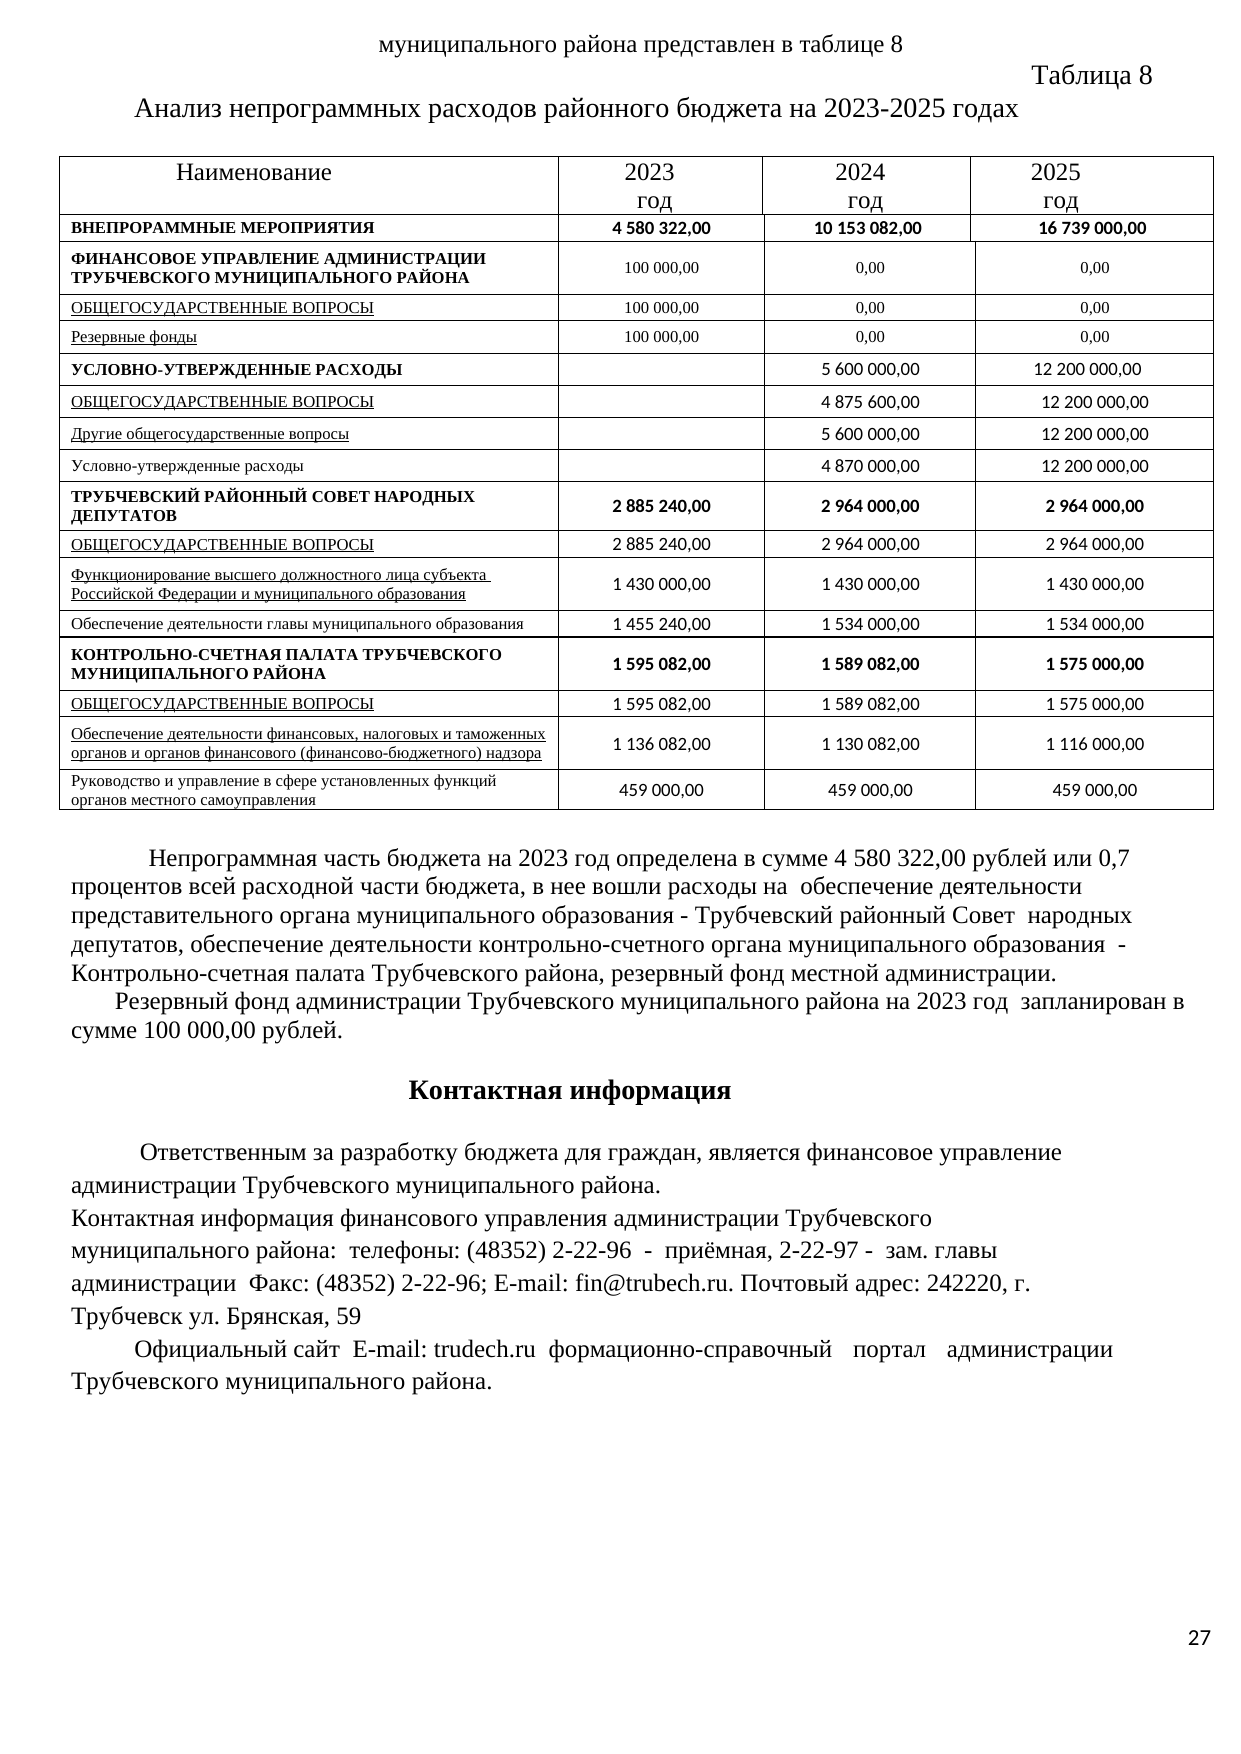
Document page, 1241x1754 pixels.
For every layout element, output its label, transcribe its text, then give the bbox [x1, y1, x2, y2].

table_cell 459 000,00 [976, 770, 1213, 809]
table_cell Условно-утвержденные расходы [60, 450, 558, 481]
table_cell ОБЩЕГОСУДАРСТВЕННЫЕ ВОПРОСЫ [60, 531, 558, 557]
table_cell 1 595 082,00 [559, 691, 764, 716]
table_cell 1 575 000,00 [976, 638, 1213, 689]
table_cell Другие общегосударственные вопросы [60, 418, 558, 449]
text Непрограммная часть бюджета на 2023 год определена в сумме 4 580 322,00 рублей или 0,7 процентов всей расходной части бюджета, в нее вошли расходы на обеспечение деятельности представительного органа муниципального образования - Трубчевский районный Совет народных депутатов, обеспечение деятельности контрольно-счетного органа муниципального образования - Контрольно-счетная палата Трубчевского района, резервный фонд местной администрации. [71, 843, 1211, 986]
text Таблица 8 [71, 58, 1211, 91]
table_cell 12 200 000,00 [976, 450, 1213, 481]
table_cell Функционирование высшего должностного лица субъекта Российской Федерации и муниципального образования [60, 558, 558, 610]
table_cell 4 870 000,00 [765, 450, 975, 481]
table_cell 0,00 [976, 321, 1213, 352]
table_cell 4 580 322,00 [559, 215, 764, 241]
table_cell 5 600 000,00 [765, 418, 975, 449]
table_cell 1 589 082,00 [765, 691, 975, 716]
table_cell ФИНАНСОВОЕ УПРАВЛЕНИЕ АДМИНИСТРАЦИИ ТРУБЧЕВСКОГО МУНИЦИПАЛЬНОГО РАЙОНА [60, 242, 558, 294]
table_cell 2 964 000,00 [976, 482, 1213, 530]
table_cell 2 964 000,00 [765, 531, 975, 557]
table_cell Резервные фонды [60, 321, 558, 352]
table_cell 0,00 [976, 242, 1213, 294]
text Ответственным за разработку бюджета для граждан, является финансовое управление администрации Трубчевского муниципального района. [71, 1137, 1099, 1199]
text Анализ непрограммных расходов районного бюджета на 2023-2025 годах [71, 91, 1211, 123]
text Контактная информация [71, 1073, 1211, 1105]
table_cell 0,00 [765, 321, 975, 352]
table_cell [559, 418, 764, 449]
table_header 2025 год [971, 157, 1213, 214]
table_cell УСЛОВНО-УТВЕРЖДЕННЫЕ РАСХОДЫ [60, 354, 558, 385]
table_cell КОНТРОЛЬНО-СЧЕТНАЯ ПАЛАТА ТРУБЧЕВСКОГО МУНИЦИПАЛЬНОГО РАЙОНА [60, 638, 558, 689]
table_cell 10 153 082,00 [765, 215, 970, 241]
table_cell 1 136 082,00 [559, 717, 764, 769]
table_cell ОБЩЕГОСУДАРСТВЕННЫЕ ВОПРОСЫ [60, 295, 558, 320]
table_cell ТРУБЧЕВСКИЙ РАЙОННЫЙ СОВЕТ НАРОДНЫХ ДЕПУТАТОВ [60, 482, 558, 530]
text Контактная информация финансового управления администрации Трубчевского муниципального района: телефоны: (48352) 2-22-96 - приёмная, 2-22-97 - зам. главы администрации Факс: (48352) 2-22-96; E-mail: fin@trubech.ru. Почтовый адрес: 242220, г. Трубчевск ул. Брянская, 59 [71, 1203, 1099, 1330]
table_cell 1 116 000,00 [976, 717, 1213, 769]
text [71, 29, 1211, 58]
table_cell 1 534 000,00 [765, 611, 975, 636]
table_cell Обеспечение деятельности финансовых, налоговых и таможенных органов и органов финансового (финансово-бюджетного) надзора [60, 717, 558, 769]
table_header 2024 год [763, 157, 970, 214]
table_cell ВНЕПРОРАММНЫЕ МЕРОПРИЯТИЯ [60, 215, 558, 241]
table_cell 459 000,00 [559, 770, 764, 809]
table_cell 100 000,00 [559, 242, 764, 294]
table_cell [559, 386, 764, 417]
table_cell 4 875 600,00 [765, 386, 975, 417]
table_cell 0,00 [976, 295, 1213, 320]
text Официальный сайт E-mail: trudech.ru формационно-справочный портал администрации Трубчевского муниципального района. [71, 1334, 1213, 1395]
table_cell 2 885 240,00 [559, 531, 764, 557]
table_cell 0,00 [765, 295, 975, 320]
text Резервный фонд администрации Трубчевского муниципального района на 2023 год запланирован в сумме 100 000,00 рублей. [71, 986, 1211, 1044]
table_cell 16 739 000,00 [971, 215, 1213, 241]
table_cell 1 534 000,00 [976, 611, 1213, 636]
table_cell 1 430 000,00 [765, 558, 975, 610]
table_cell 1 130 082,00 [765, 717, 975, 769]
table_cell 1 455 240,00 [559, 611, 764, 636]
table_cell 1 589 082,00 [765, 638, 975, 689]
table_cell 12 200 000,00 [976, 418, 1213, 449]
table_cell Обеспечение деятельности главы муниципального образования [60, 611, 558, 636]
table_cell 5 600 000,00 [765, 354, 975, 385]
table_header 2023 год [559, 157, 762, 214]
table_cell Руководство и управление в сфере установленных функций органов местного самоуправления [60, 770, 558, 809]
table_cell 100 000,00 [559, 321, 764, 352]
table_header Наименование [60, 157, 558, 214]
table_cell ОБЩЕГОСУДАРСТВЕННЫЕ ВОПРОСЫ [60, 386, 558, 417]
table_cell [559, 450, 764, 481]
table_cell 1 595 082,00 [559, 638, 764, 689]
table_cell ОБЩЕГОСУДАРСТВЕННЫЕ ВОПРОСЫ [60, 691, 558, 716]
table_cell 1 430 000,00 [976, 558, 1213, 610]
table_cell 2 885 240,00 [559, 482, 764, 530]
table_cell 1 575 000,00 [976, 691, 1213, 716]
table_cell 1 430 000,00 [559, 558, 764, 610]
table_cell 459 000,00 [765, 770, 975, 809]
table_cell 2 964 000,00 [765, 482, 975, 530]
table_cell 2 964 000,00 [976, 531, 1213, 557]
table_cell 0,00 [765, 242, 975, 294]
table_cell [559, 354, 764, 385]
table_cell 12 200 000,00 [976, 386, 1213, 417]
table_cell 12 200 000,00 [976, 354, 1213, 385]
table_cell 100 000,00 [559, 295, 764, 320]
